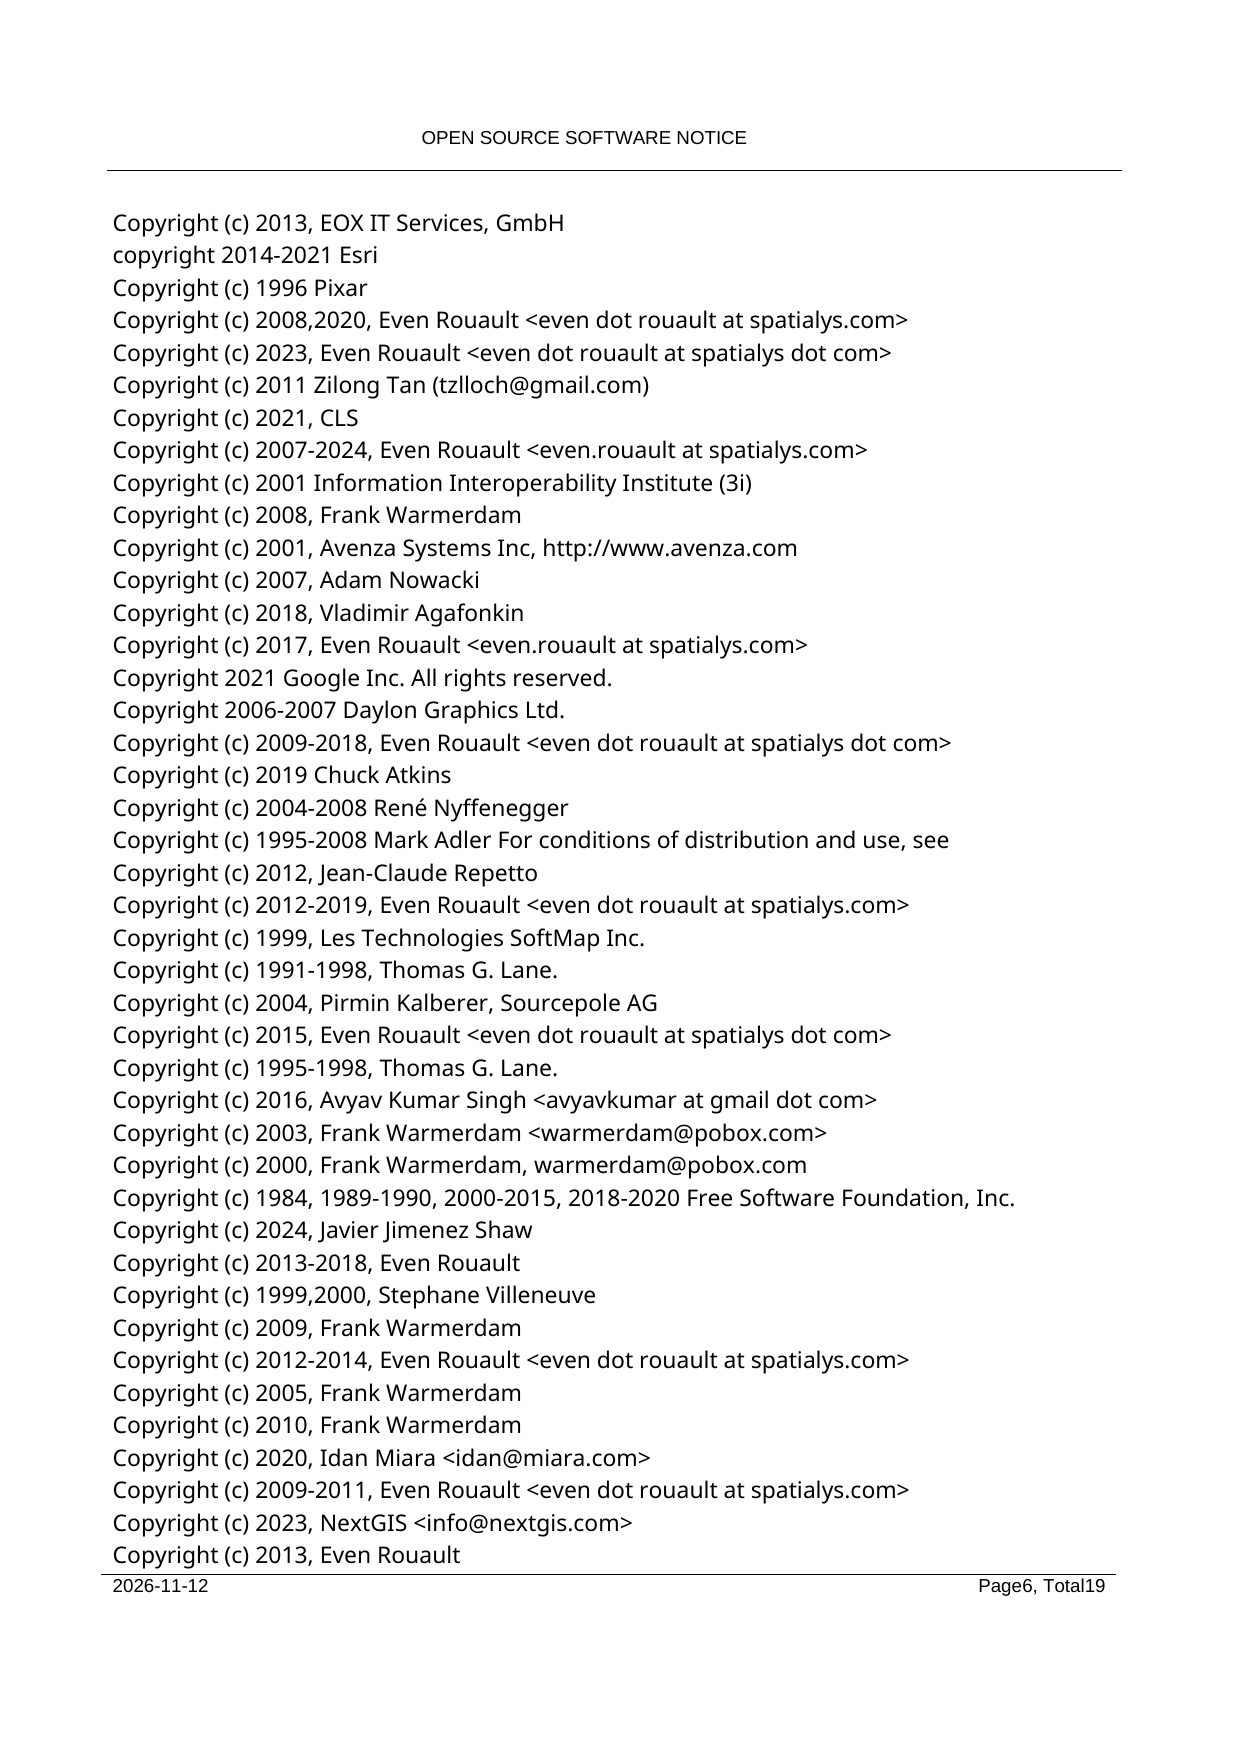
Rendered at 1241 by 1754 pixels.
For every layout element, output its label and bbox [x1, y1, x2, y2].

text [112, 206, 1128, 1571]
